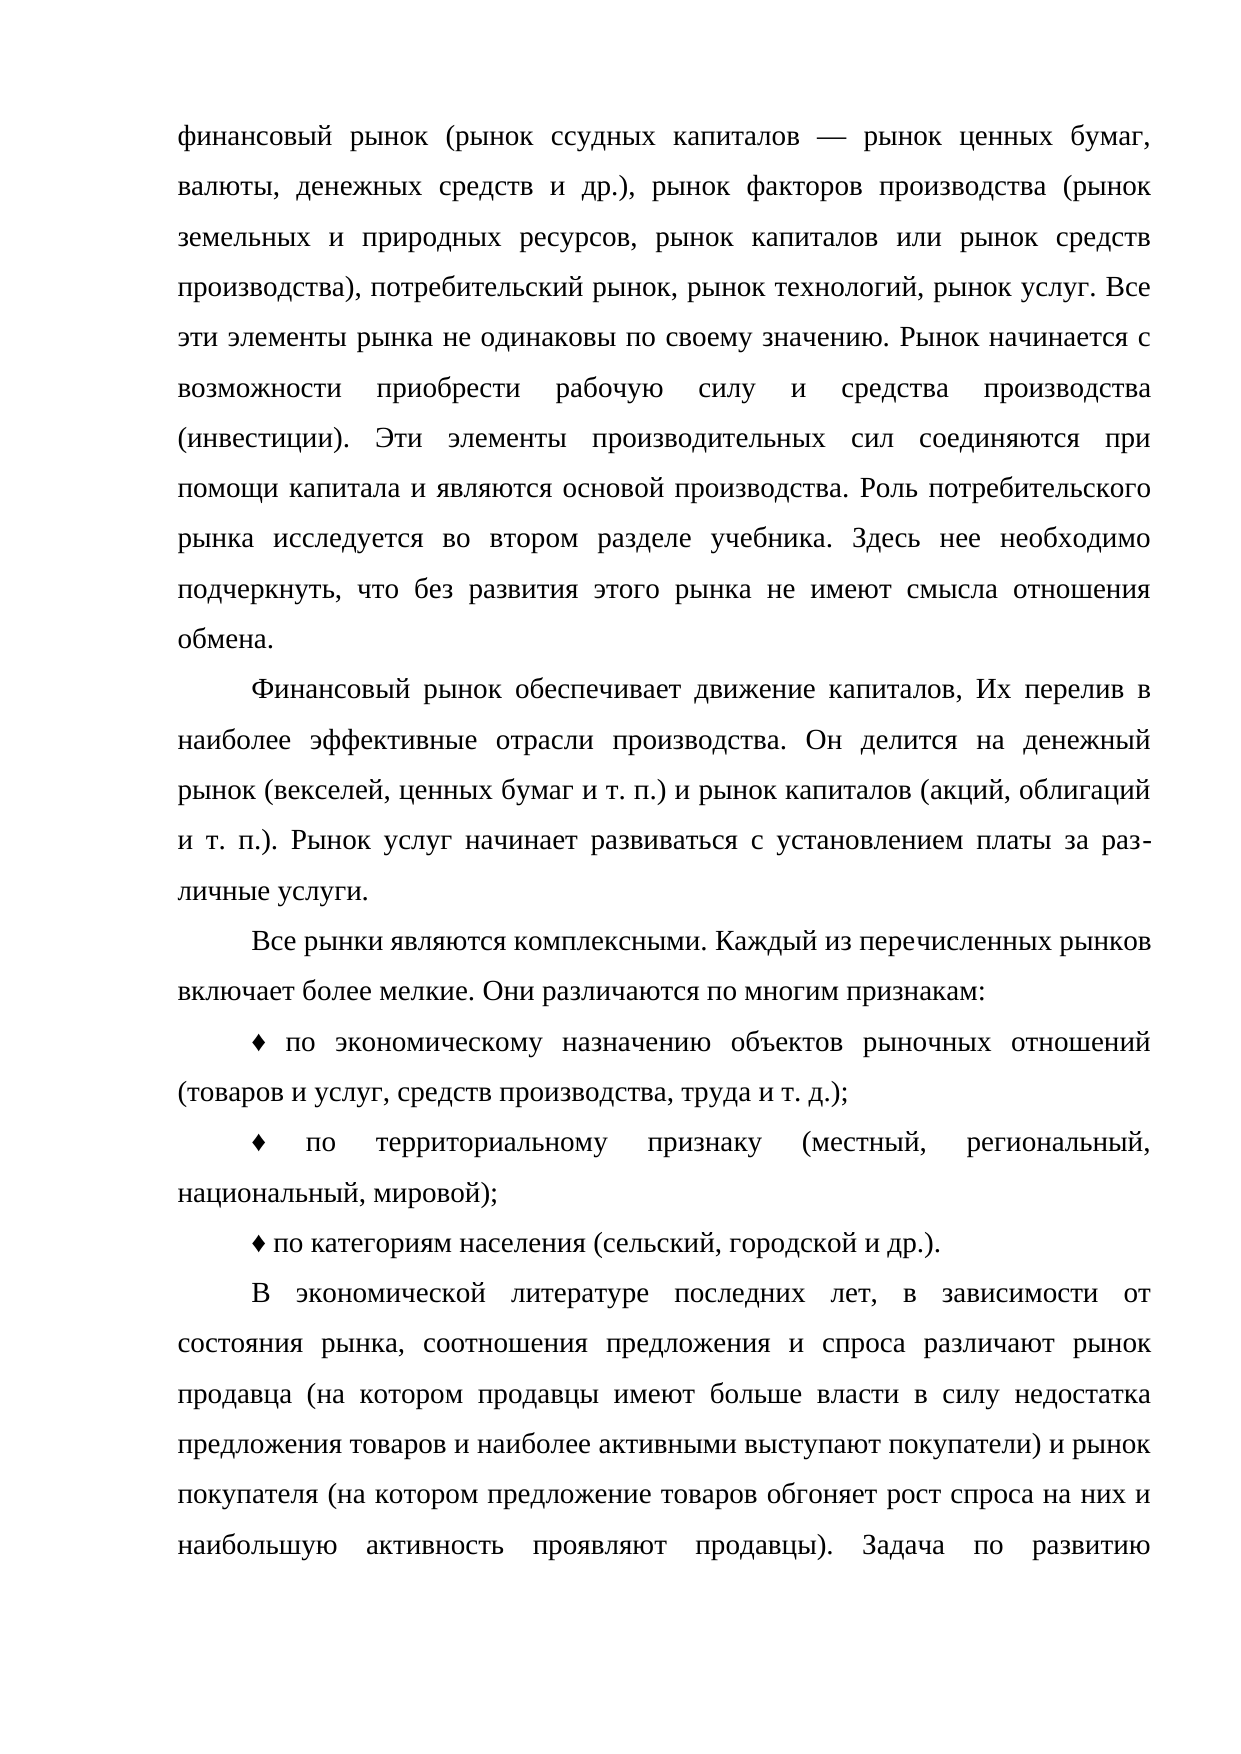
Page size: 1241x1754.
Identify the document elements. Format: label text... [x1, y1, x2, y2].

text Все рынки являются комплексными. Каждый из перечисленных рынков включает более мелкие. Они различаются по многим признакам: [177, 923, 1152, 1007]
text ♦ по территориальному признаку (местный, региональный, национальный, мировой); [177, 1124, 1152, 1208]
text ♦ по экономическому назначению объектов рыночных отношений (товаров и услуг, средств производства, труда и т. д.); [177, 1024, 1152, 1108]
text Финансовый рынок обеспечивает движение капиталов, Их перелив в наиболее эффективные отрасли производства. Он делится на денежный рынок (векселей, ценных бумаг и т. п.) и рынок капиталов (акций, облигаций и т. п.). Рынок услуг начинает развиваться с установлением платы за различные услуги. [177, 672, 1152, 906]
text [177, 118, 1152, 655]
text ♦ по категориям населения (сельский, городской и др.). [177, 1225, 1152, 1258]
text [177, 1275, 1152, 1560]
